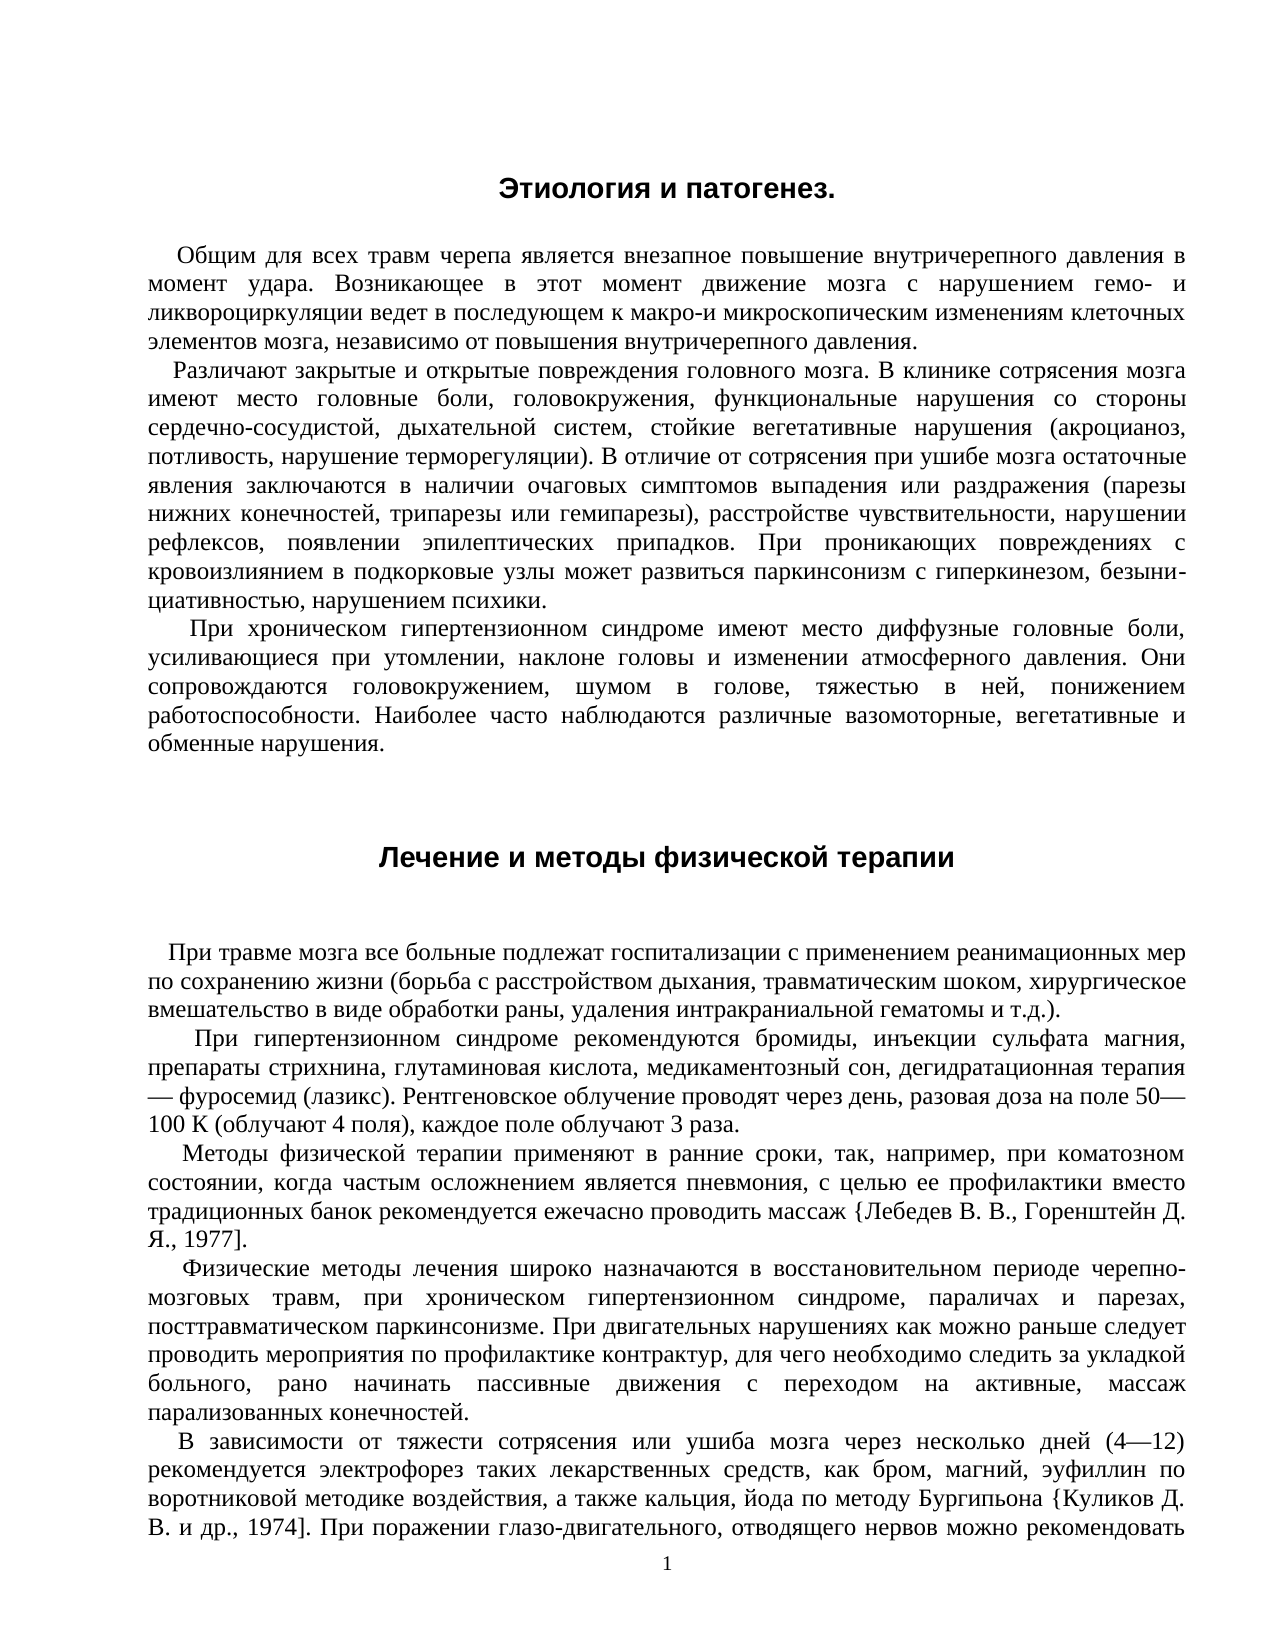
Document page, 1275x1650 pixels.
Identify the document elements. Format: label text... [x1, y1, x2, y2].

text Физические методы лечения широко назначаются в восстановительном периоде черепно-мозговых травм, при хроническом гипертензионном синдроме, параличах и парезах, посттравматическом паркинсонизме. При двигательных нарушениях как можно раньше следует проводить мероприятия по профилактике контрактур, для чего необходимо следить за укладкой больного, рано начинать пассивные движения с переходом на активные, массаж парализованных конечностей. [148, 1253, 1186, 1426]
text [148, 1426, 1186, 1541]
subtitle Этиология и патогенез. [148, 171, 1186, 205]
text При травме мозга все больные подлежат госпитализации с применением реанимационных мер по сохранению жизни (борьба с расстройством дыхания, травматическим шоком, хирургическое вмешательство в виде обработки раны, удаления интракраниальной гематомы и т.д.). [148, 937, 1186, 1023]
text Методы физической терапии применяют в ранние сроки, так, например, при коматозном состоянии, когда частым осложнением является пневмония, с целью ее профилактики вместо традиционных банок рекомендуется ежечасно проводить массаж {Лебедев В. В., Горенштейн Д. Я., 1977]. [148, 1138, 1186, 1253]
text Различают закрытые и открытые повреждения головного мозга. В клинике сотрясения мозга имеют место головные боли, головокружения, функциональные нарушения со стороны сердечно-сосудистой, дыхательной систем, стойкие вегетативные нарушения (акроцианоз, потливость, нарушение терморегуляции). В отличие от сотрясения при ушибе мозга остаточные явления заключаются в наличии очаговых симптомов выпадения или раздражения (парезы нижних конечностей, трипарезы или гемипарезы), расстройстве чувствительности, нарушении рефлексов, появлении эпилептических припадков. При проникающих повреждениях с кровоизлиянием в подкорковые узлы может развиться паркинсонизм с гиперкинезом, безынициативностью, нарушением психики. [148, 355, 1186, 613]
text Общим для всех травм черепа является внезапное повышение внутричерепного давления в момент удара. Возникающее в этот момент движение мозга с нарушением гемо- и ликвороциркуляции ведет в последующем к макро-и микроскопическим изменениям клеточных элементов мозга, независимо от повышения внутричерепного давления. [148, 240, 1186, 355]
text При гипертензионном синдроме рекомендуются бромиды, инъекции сульфата магния, препараты стрихнина, глутаминовая кислота, медикаментозный сон, дегидратационная терапия— фуросемид (лазикс). Рентгеновское облучение проводят через день, разовая доза на поле 50—100 К (облучают 4 поля), каждое поле облучают 3 раза. [148, 1023, 1186, 1138]
text При хроническом гипертензионном синдроме имеют место диффузные головные боли, усиливающиеся при утомлении, наклоне головы и изменении атмосферного давления. Они сопровождаются головокружением, шумом в голове, тяжестью в ней, понижением работоспособности. Наиболее часто наблюдаются различные вазомоторные, вегетативные и обменные нарушения. [148, 613, 1186, 757]
subtitle Лечение и методы физической терапии [148, 840, 1186, 873]
